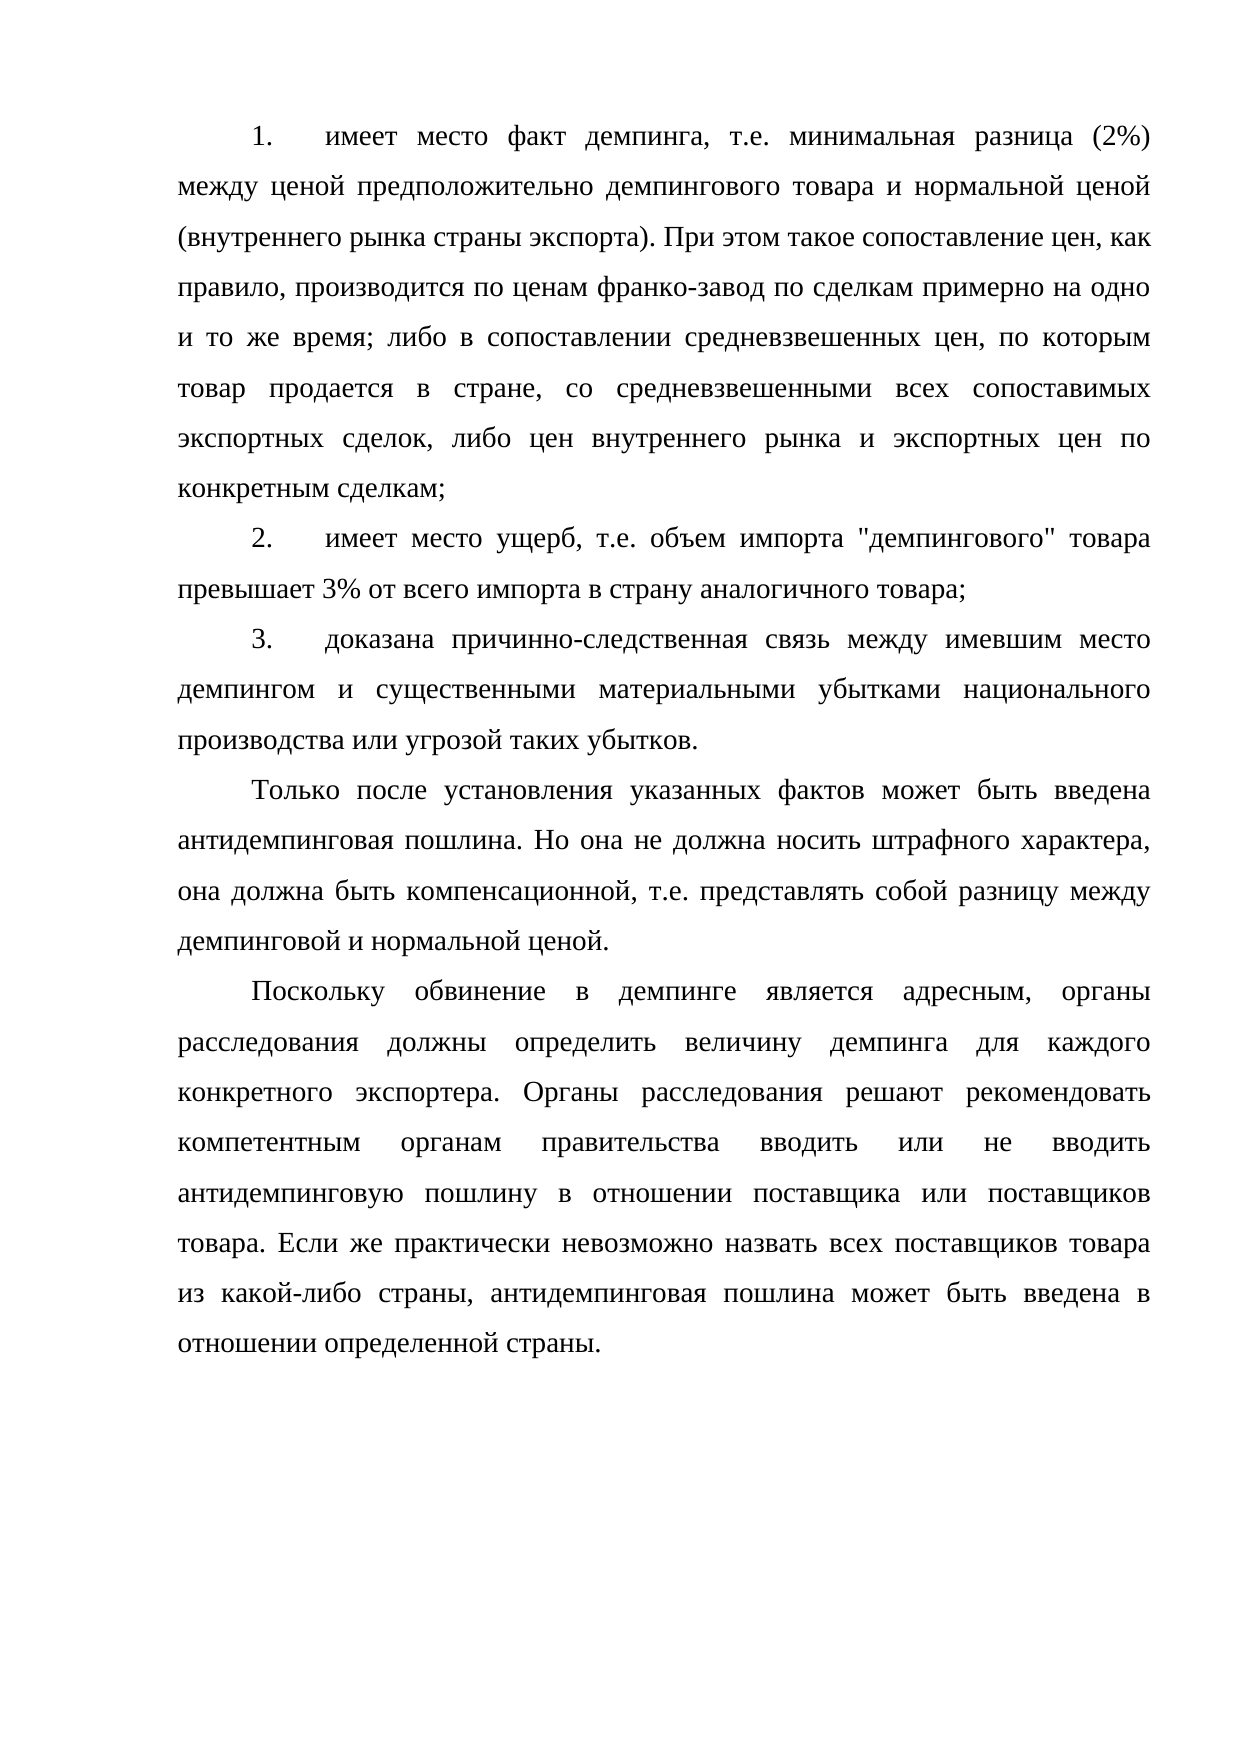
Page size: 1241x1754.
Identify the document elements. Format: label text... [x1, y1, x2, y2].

list имеет место факт демпинга, т.е. минимальная разница (2%) между ценой предположительно демпингового товара и нормальной ценой (внутреннего рынка страны экспорта). При этом такое сопоставление цен, как правило, производится по ценам франко-завод по сделкам примерно на одно и то же время; либо в сопоставлении средневзвешенных цен, по которым товар продается в стране, со средневзвешенными всех сопоставимых экспортных сделок, либо цен внутреннего рынка и экспортных цен по конкретным сделкам; [177, 118, 1152, 504]
list имеет место ущерб, т.е. объем импорта "демпингового" товара превышает 3% от всего импорта в страну аналогичного товара; [177, 521, 1152, 604]
text Только после установления указанных фактов может быть введена антидемпинговая пошлина. Но она не должна носить штрафного характера, она должна быть компенсационной, т.е. представлять собой разницу между демпинговой и нормальной ценой. [177, 772, 1152, 957]
text Поскольку обвинение в демпинге является адресным, органы расследования должны определить величину демпинга для каждого конкретного экспортера. Органы расследования решают рекомендовать компетентным органам правительства вводить или не вводить антидемпинговую пошлину в отношении поставщика или поставщиков товара. Если же практически невозможно назвать всех поставщиков товара из какой-либо страны, антидемпинговая пошлина может быть введена в отношении определенной страны. [177, 973, 1152, 1359]
list доказана причинно-следственная связь между имевшим место демпингом и существенными материальными убытками национального производства или угрозой таких убытков. [177, 621, 1152, 755]
